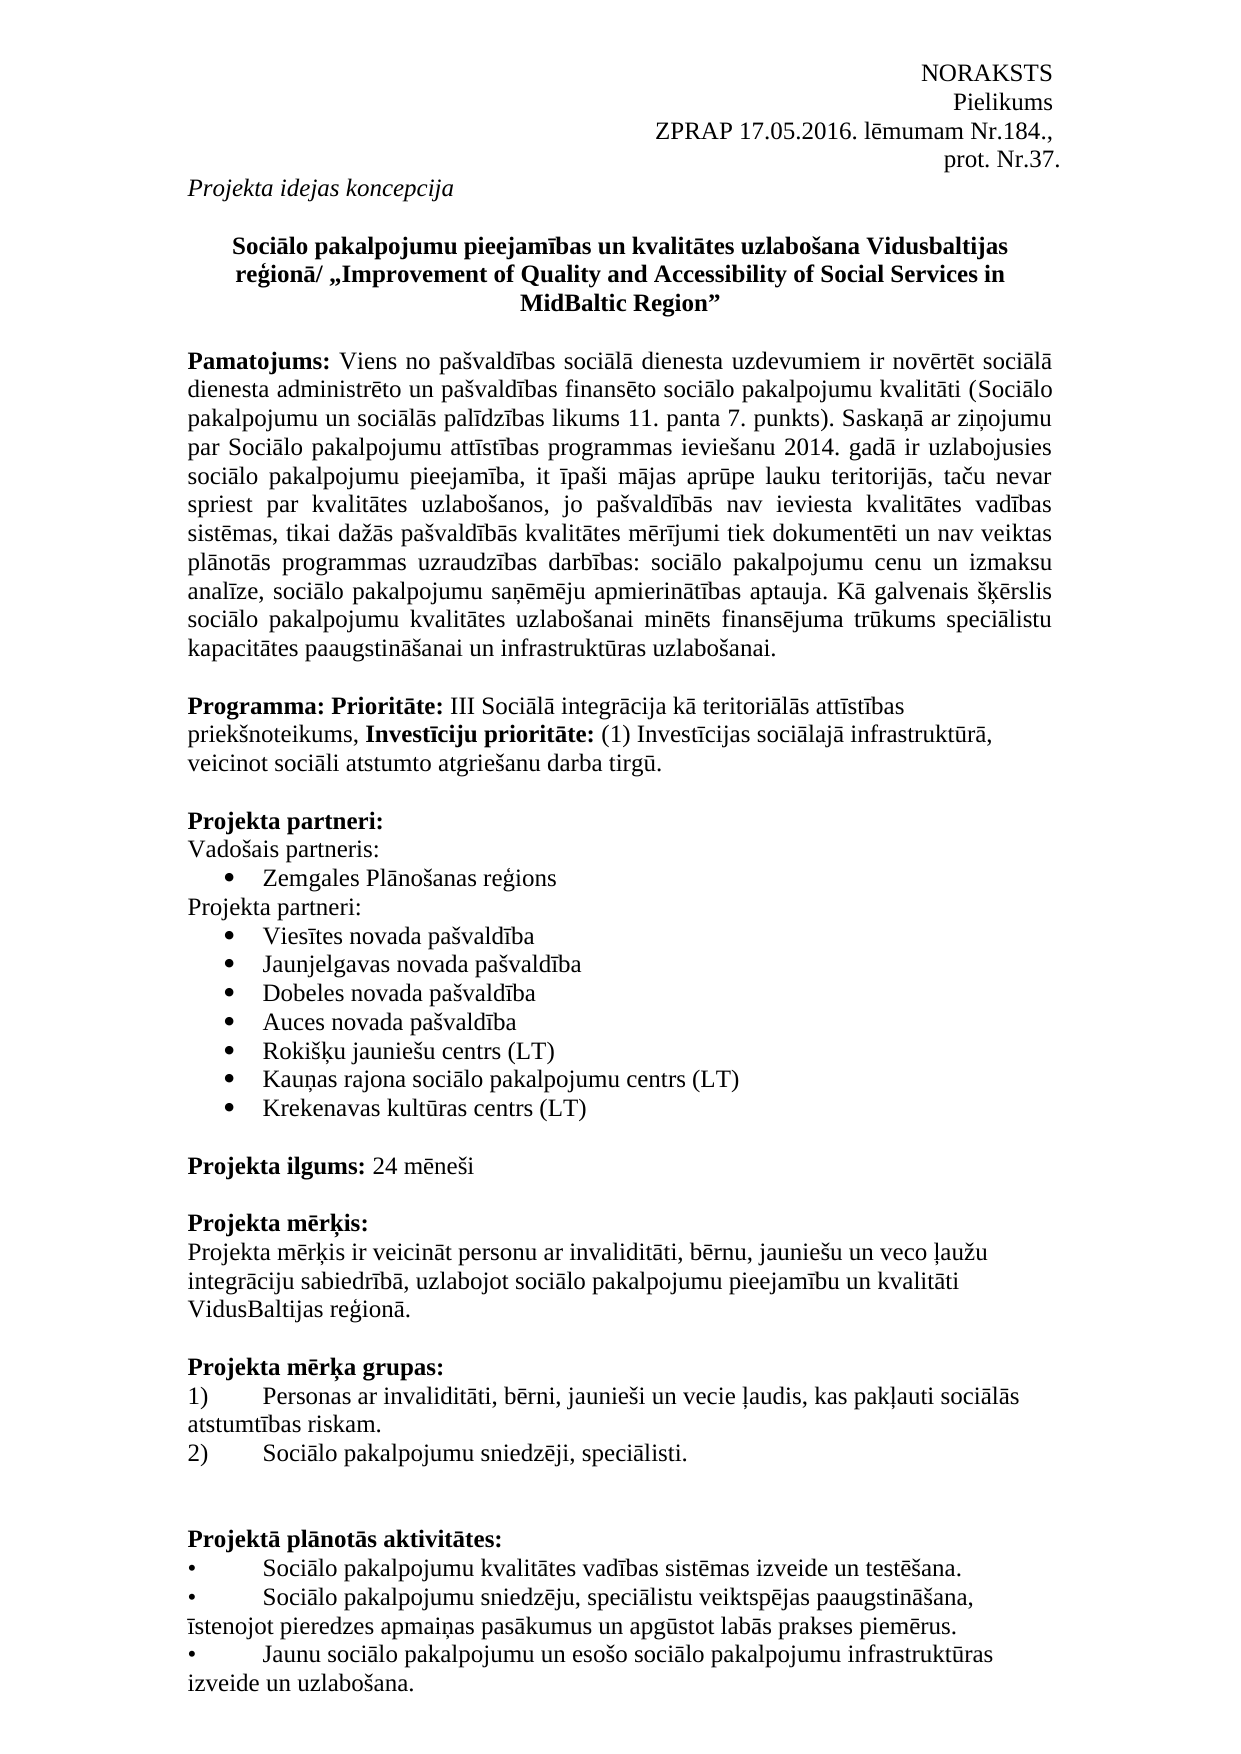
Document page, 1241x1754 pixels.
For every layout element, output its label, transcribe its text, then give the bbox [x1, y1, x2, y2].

text • Jaunu sociālo pakalpojumu un esošo sociālo pakalpojumu infrastruktūras izveide un uzlabošana. [187, 1639, 1053, 1697]
list Dobeles novada pašvaldība [225, 978, 1053, 1007]
list Viesītes novada pašvaldība [225, 921, 1053, 949]
list Zemgales Plānošanas reģions [225, 863, 1053, 892]
text Projekta partneri: [187, 806, 1053, 834]
text 1) Personas ar invaliditāti, bērni, jaunieši un vecie ļaudis, kas pakļauti sociālās atstumtības riskam. [187, 1381, 1053, 1438]
text prot. Nr.37. [862, 144, 1083, 173]
list Rokišķu jauniešu centrs (LT) [225, 1036, 1053, 1064]
list Kauņas rajona sociālo pakalpojumu centrs (LT) [225, 1064, 1053, 1093]
text Projekta mērķis: [187, 1208, 1053, 1237]
text ZPRAP 17.05.2016. lēmumam Nr.184., [187, 116, 1053, 144]
text • Sociālo pakalpojumu kvalitātes vadības sistēmas izveide un testēšana. [187, 1553, 1053, 1582]
text Vadošais partneris: [187, 834, 1053, 863]
list Krekenavas kultūras centrs (LT) [225, 1093, 1053, 1122]
text NORAKSTS [187, 58, 1053, 87]
text Projekta partneri: [187, 892, 1053, 921]
text Sociālo pakalpojumu pieejamības un kvalitātes uzlabošana Vidusbaltijas reģionā/ „Improvement of Quality and Accessibility of Social Services in MidBaltic Region” [187, 231, 1053, 317]
list Jaunjelgavas novada pašvaldība [225, 949, 1053, 978]
text Projekta mērķa grupas: [187, 1352, 1053, 1381]
text 2) Sociālo pakalpojumu sniedzēji, speciālisti. [187, 1438, 1053, 1467]
text Projekta ilgums: 24 mēneši [187, 1151, 1053, 1179]
text Pamatojums: Viens no pašvaldības sociālā dienesta uzdevumiem ir novērtēt sociālā dienesta administrēto un pašvaldības finansēto sociālo pakalpojumu kvalitāti (Sociālo pakalpojumu un sociālās palīdzības likums 11. panta 7. punkts). Saskaņā ar ziņojumu par Sociālo pakalpojumu attīstības programmas ieviešanu 2014. gadā ir uzlabojusies sociālo pakalpojumu pieejamība, it īpaši mājas aprūpe lauku teritorijās, taču nevar spriest par kvalitātes uzlabošanos, jo pašvaldībās nav ieviesta kvalitātes vadības sistēmas, tikai dažās pašvaldībās kvalitātes mērījumi tiek dokumentēti un nav veiktas plānotās programmas uzraudzības darbības: sociālo pakalpojumu cenu un izmaksu analīze, sociālo pakalpojumu saņēmēju apmierinātības aptauja. Kā galvenais šķērslis sociālo pakalpojumu kvalitātes uzlabošanai minēts finansējuma trūkums speciālistu kapacitātes paaugstināšanai un infrastruktūras uzlabošanai. [187, 346, 1053, 662]
text Projektā plānotās aktivitātes: [187, 1524, 1053, 1553]
text Projekta mērķis ir veicināt personu ar invaliditāti, bērnu, jauniešu un veco ļaužu integrāciju sabiedrībā, uzlabojot sociālo pakalpojumu pieejamību un kvalitāti VidusBaltijas reģionā. [187, 1237, 1053, 1323]
text Programma: Prioritāte: III Sociālā integrācija kā teritoriālās attīstības priekšnoteikums, Investīciju prioritāte: (1) Investīcijas sociālajā infrastruktūrā, veicinot sociāli atstumto atgriešanu darba tirgū. [187, 691, 1053, 777]
text Projekta idejas koncepcija [187, 173, 1053, 202]
list Auces novada pašvaldība [225, 1007, 1053, 1036]
text Pielikums [187, 87, 1053, 116]
text • Sociālo pakalpojumu sniedzēju, speciālistu veiktspējas paaugstināšana, īstenojot pieredzes apmaiņas pasākumus un apgūstot labās prakses piemērus. [187, 1582, 1053, 1639]
